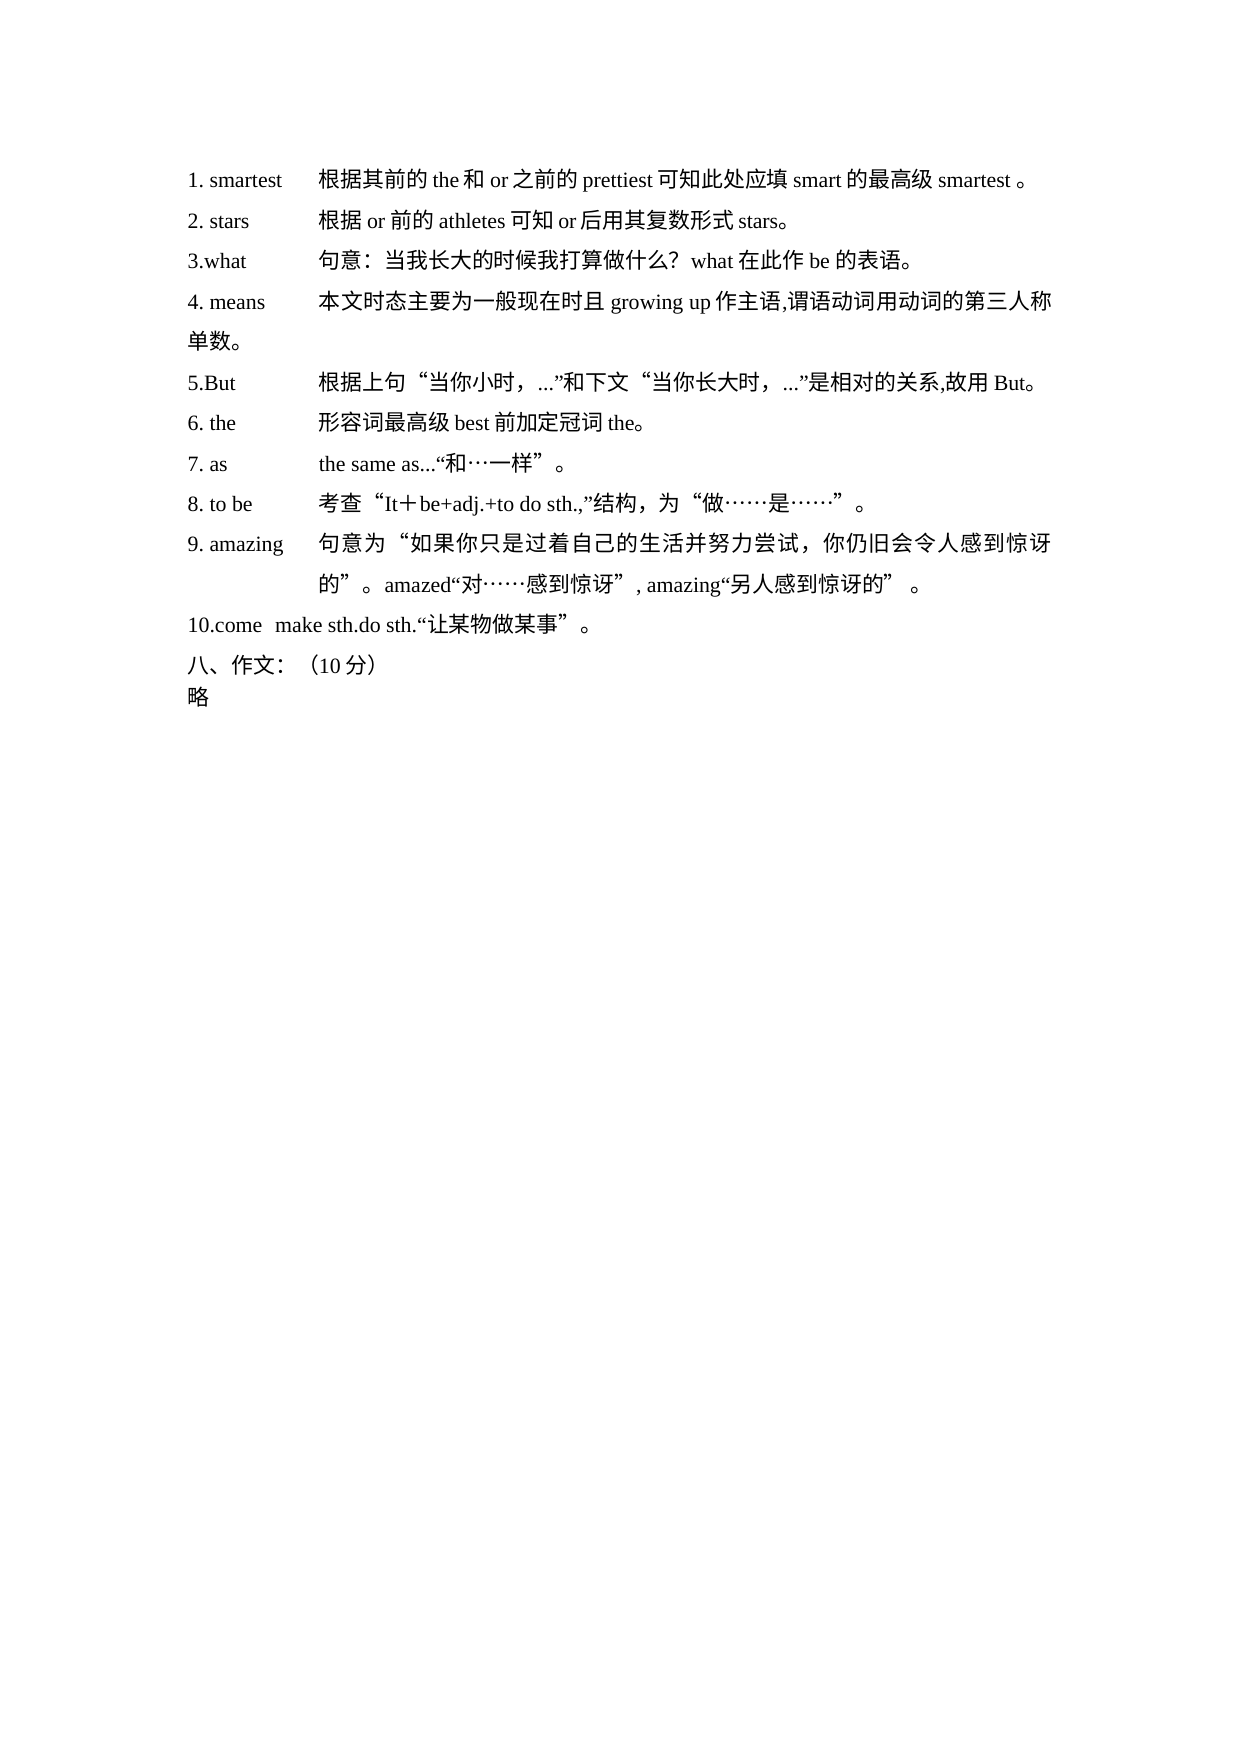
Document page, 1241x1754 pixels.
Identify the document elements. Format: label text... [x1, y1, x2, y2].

text 3.what 句意：当我长大的时候我打算做什么？what 在此作 be 的表语。 [187, 243, 1053, 275]
text 八、作文：（10分） [187, 647, 1053, 680]
text 9. amazing 句意为“如果你只是过着自己的生活并努力尝试，你仍旧会令人感到惊讶的”。amazed“对……感到惊讶”, amazing“另人感到惊讶的” 。 [187, 526, 1053, 599]
text 10.come make sth.do sth.“让某物做某事”。 [187, 607, 1053, 639]
text 8. to be 考查“It＋be+adj.+to do sth.,”结构，为“做……是……”。 [187, 486, 1053, 518]
text 6. the 形容词最高级best前加定冠词the。 [187, 405, 1053, 437]
text 4. means 本文时态主要为一般现在时且growing up作主语,谓语动词用动词的第三人称单数。 [187, 283, 1053, 356]
text 2. stars 根据or 前的athletes可知or后用其复数形式stars。 [187, 202, 1053, 235]
text 1. smartest 根据其前的the和or之前的prettiest可知此处应填smart的最高级smartest 。 [187, 162, 1053, 194]
text 略 [187, 680, 1053, 712]
text 7. as the same as...“和…一样”。 [187, 445, 1053, 478]
text 5.But 根据上句“当你小时，...”和下文“当你长大时，...”是相对的关系,故用But。 [187, 364, 1053, 397]
